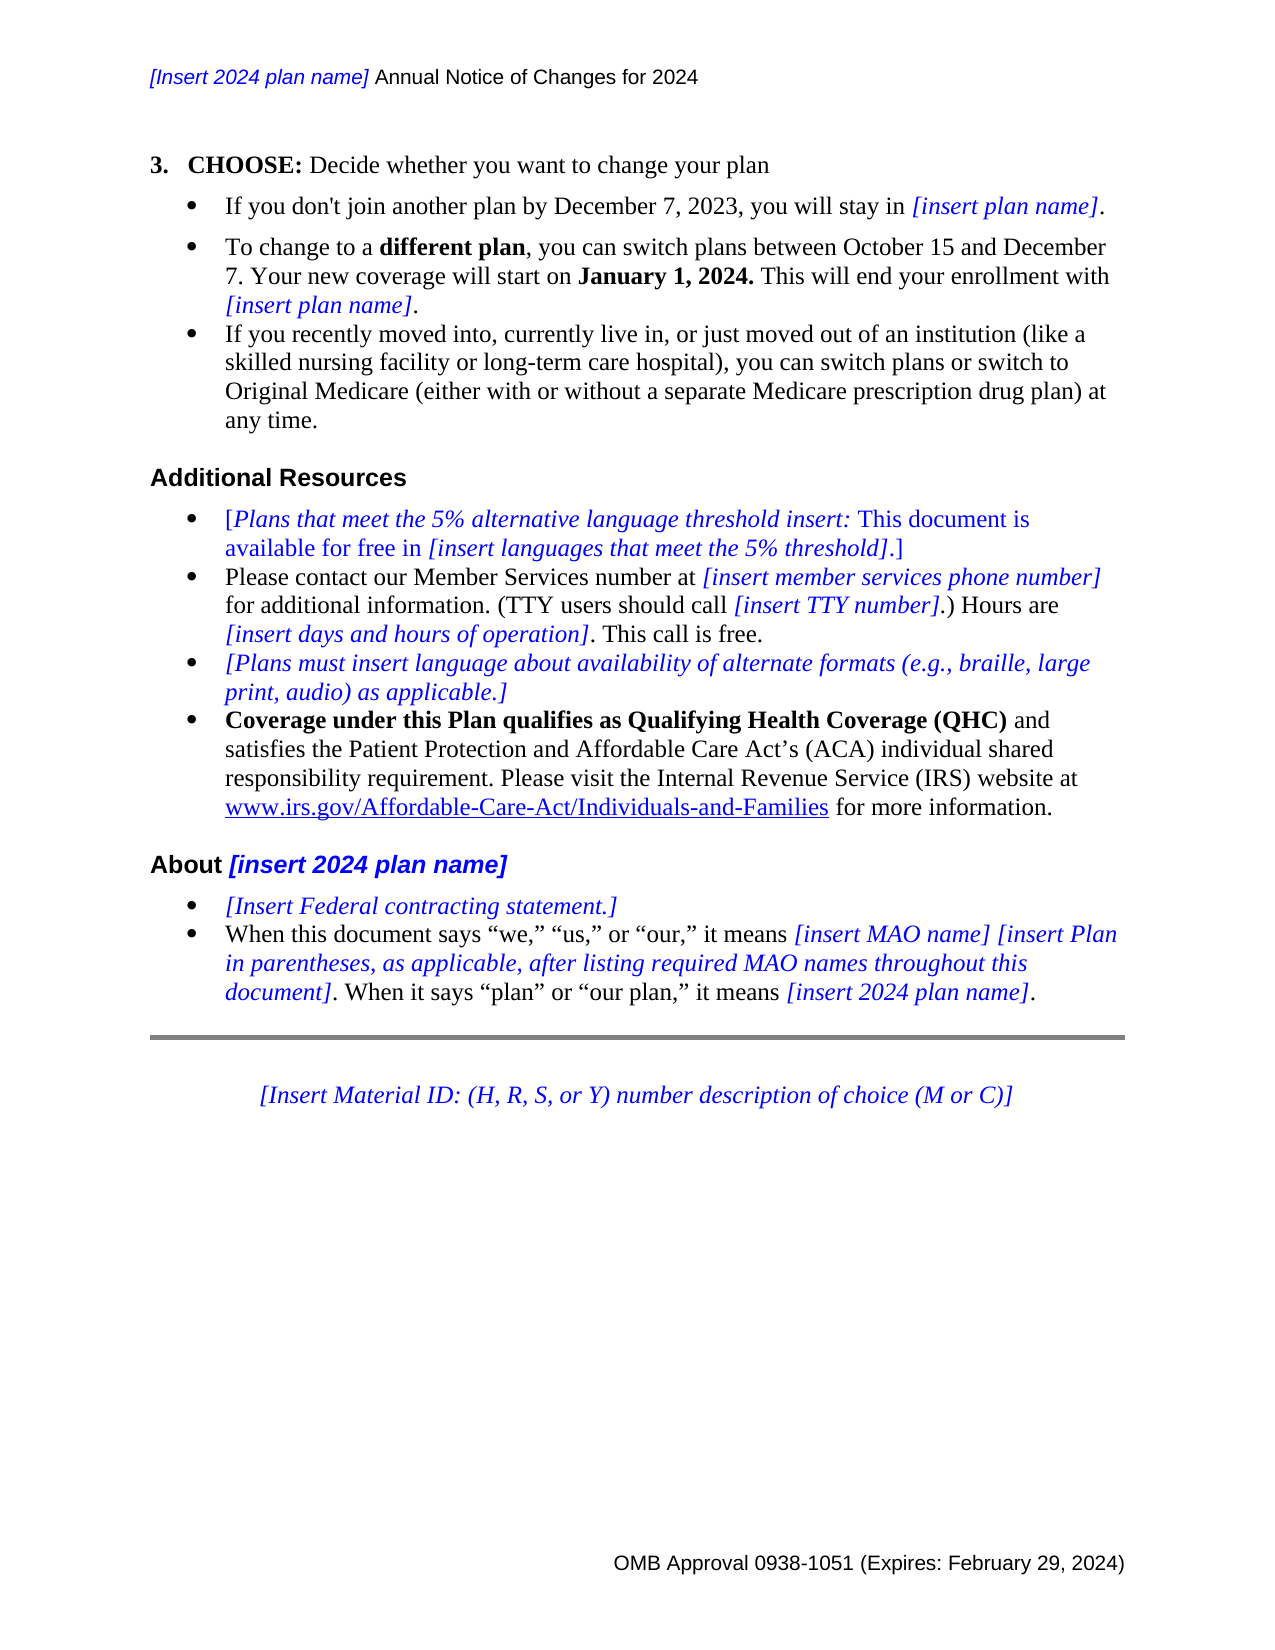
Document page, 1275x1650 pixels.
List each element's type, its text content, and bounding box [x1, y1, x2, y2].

list [Insert Federal contracting statement.] [187, 903, 1125, 932]
list To change to a different plan, you can switch plans between October 15 and December 7. Your new coverage will start on January 1, 2024. This will end your enrollment with [insert plan name]. [187, 232, 1125, 319]
list [Plans that meet the 5% alternative language threshold insert: This document is available for free in [insert languages that meet the 5% threshold].] [187, 517, 1125, 574]
list CHOOSE: Decide whether you want to change your plan [150, 150, 1050, 179]
list [Plans must insert language about availability of alternate formats (e.g., braille, large print, audio) as applicable.] [187, 660, 1125, 718]
list If you recently moved into, currently live in, or just moved out of an institution (like a skilled nursing facility or long-term care hospital), you can switch plans or switch to Original Medicare (either with or without a separate Medicare prescription drug plan) at any time. [187, 331, 1125, 446]
subtitle Additional Resources [150, 475, 1125, 504]
list Please contact our Member Services number at [insert member services phone number] for additional information. (TTY users should call [insert TTY number].) Hours are [insert days and hours of operation]. This call is free. [187, 574, 1125, 660]
subtitle About [insert 2024 plan name] [150, 862, 1125, 891]
list Coverage under this Plan qualifies as Qualifying Health Coverage (QHC) and satisfies the Patient Protection and Affordable Care Act’s (ACA) individual shared responsibility requirement. Please visit the Internal Revenue Service (IRS) website at www.irs.gov/Affordable-Care-Act/Individuals-and-Families for more information. [187, 718, 1125, 833]
list If you don't join another plan by December 7, 2023, you will stay in [insert plan name]. [187, 191, 1125, 220]
list When this document says “we,” “us,” or “our,” it means [insert MAO name] [insert Plan in parentheses, as applicable, after listing required MAO names throughout this document]. When it says “plan” or “our plan,” it means [insert 2024 plan name]. [187, 932, 1125, 1018]
text [Insert Material ID: (H, R, S, or Y) number description of choice (M or C)] [150, 1093, 1125, 1122]
